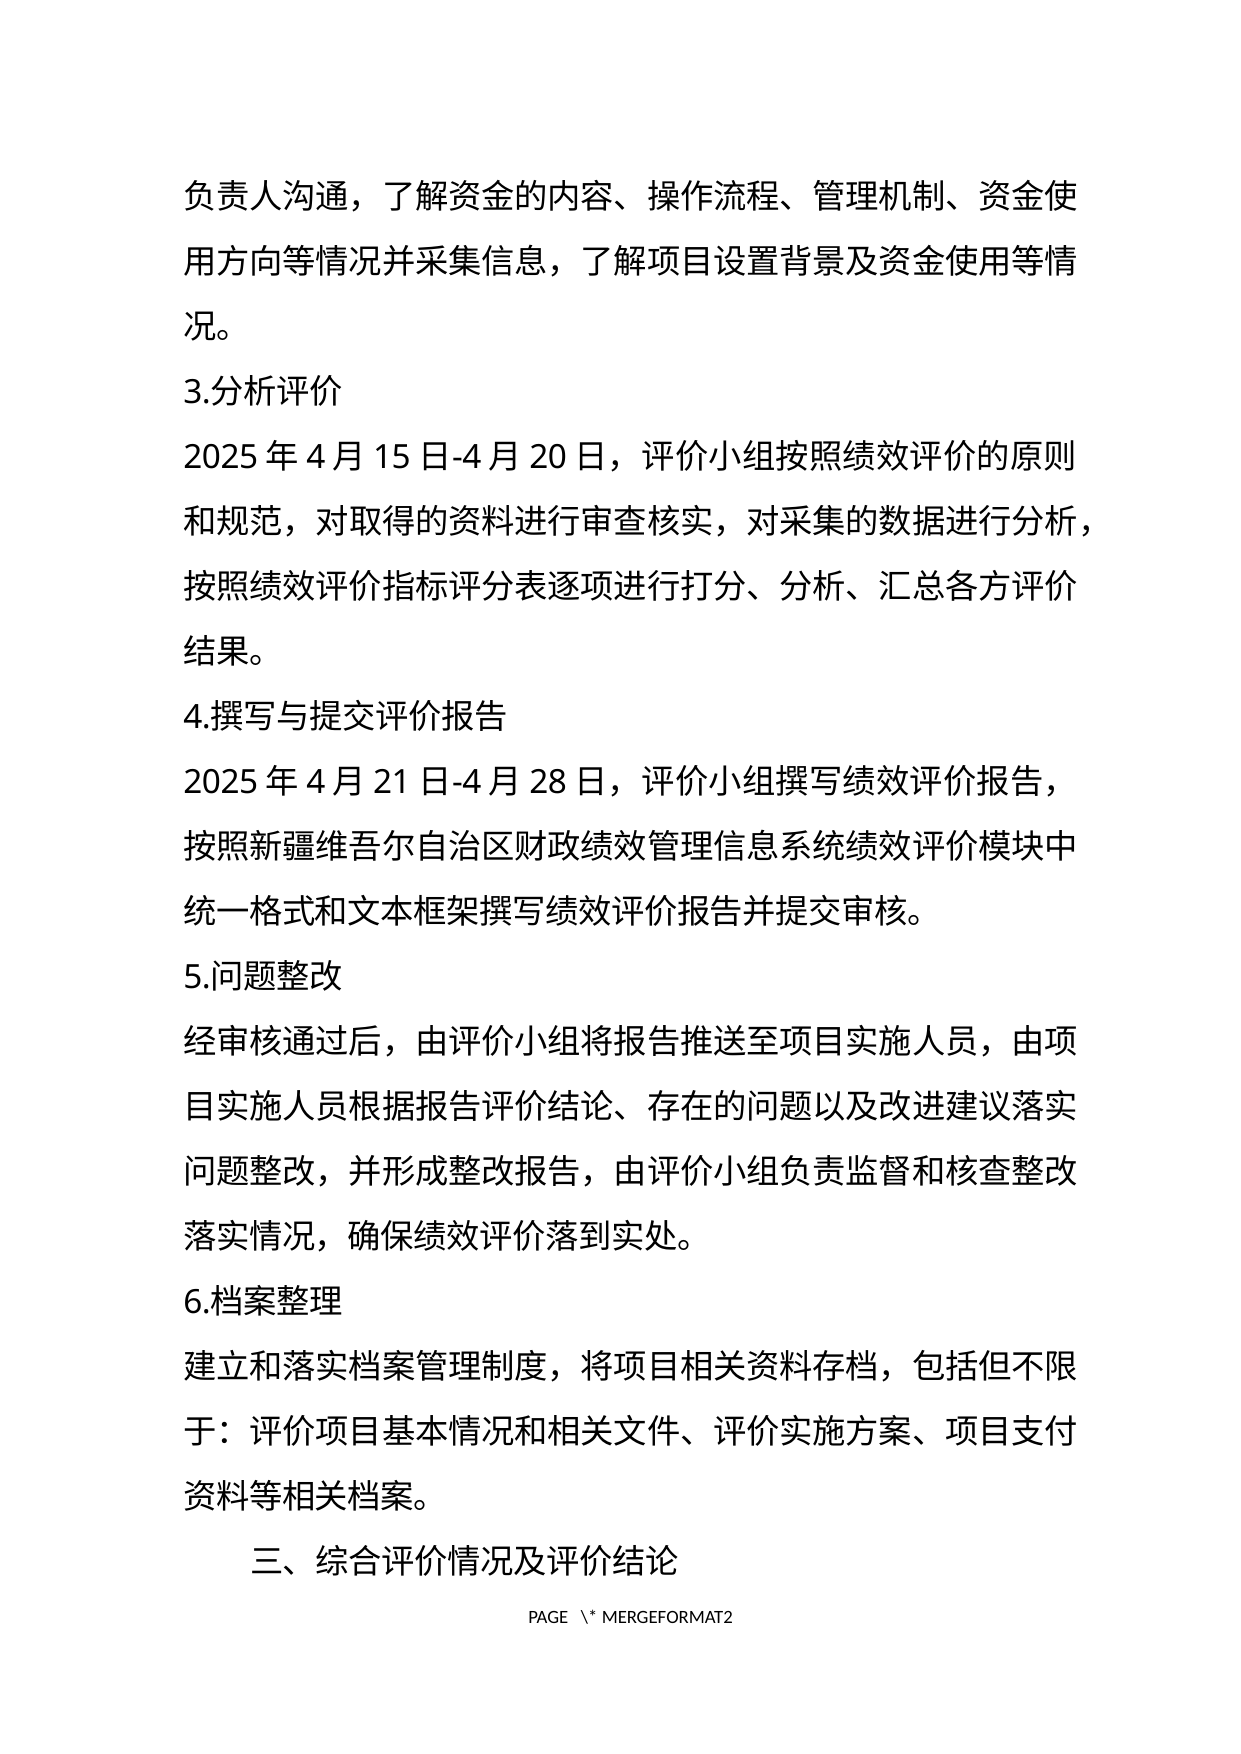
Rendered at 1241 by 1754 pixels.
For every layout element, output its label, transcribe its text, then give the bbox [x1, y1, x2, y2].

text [183, 162, 1078, 1527]
text 三、综合评价情况及评价结论 [183, 1527, 1078, 1592]
